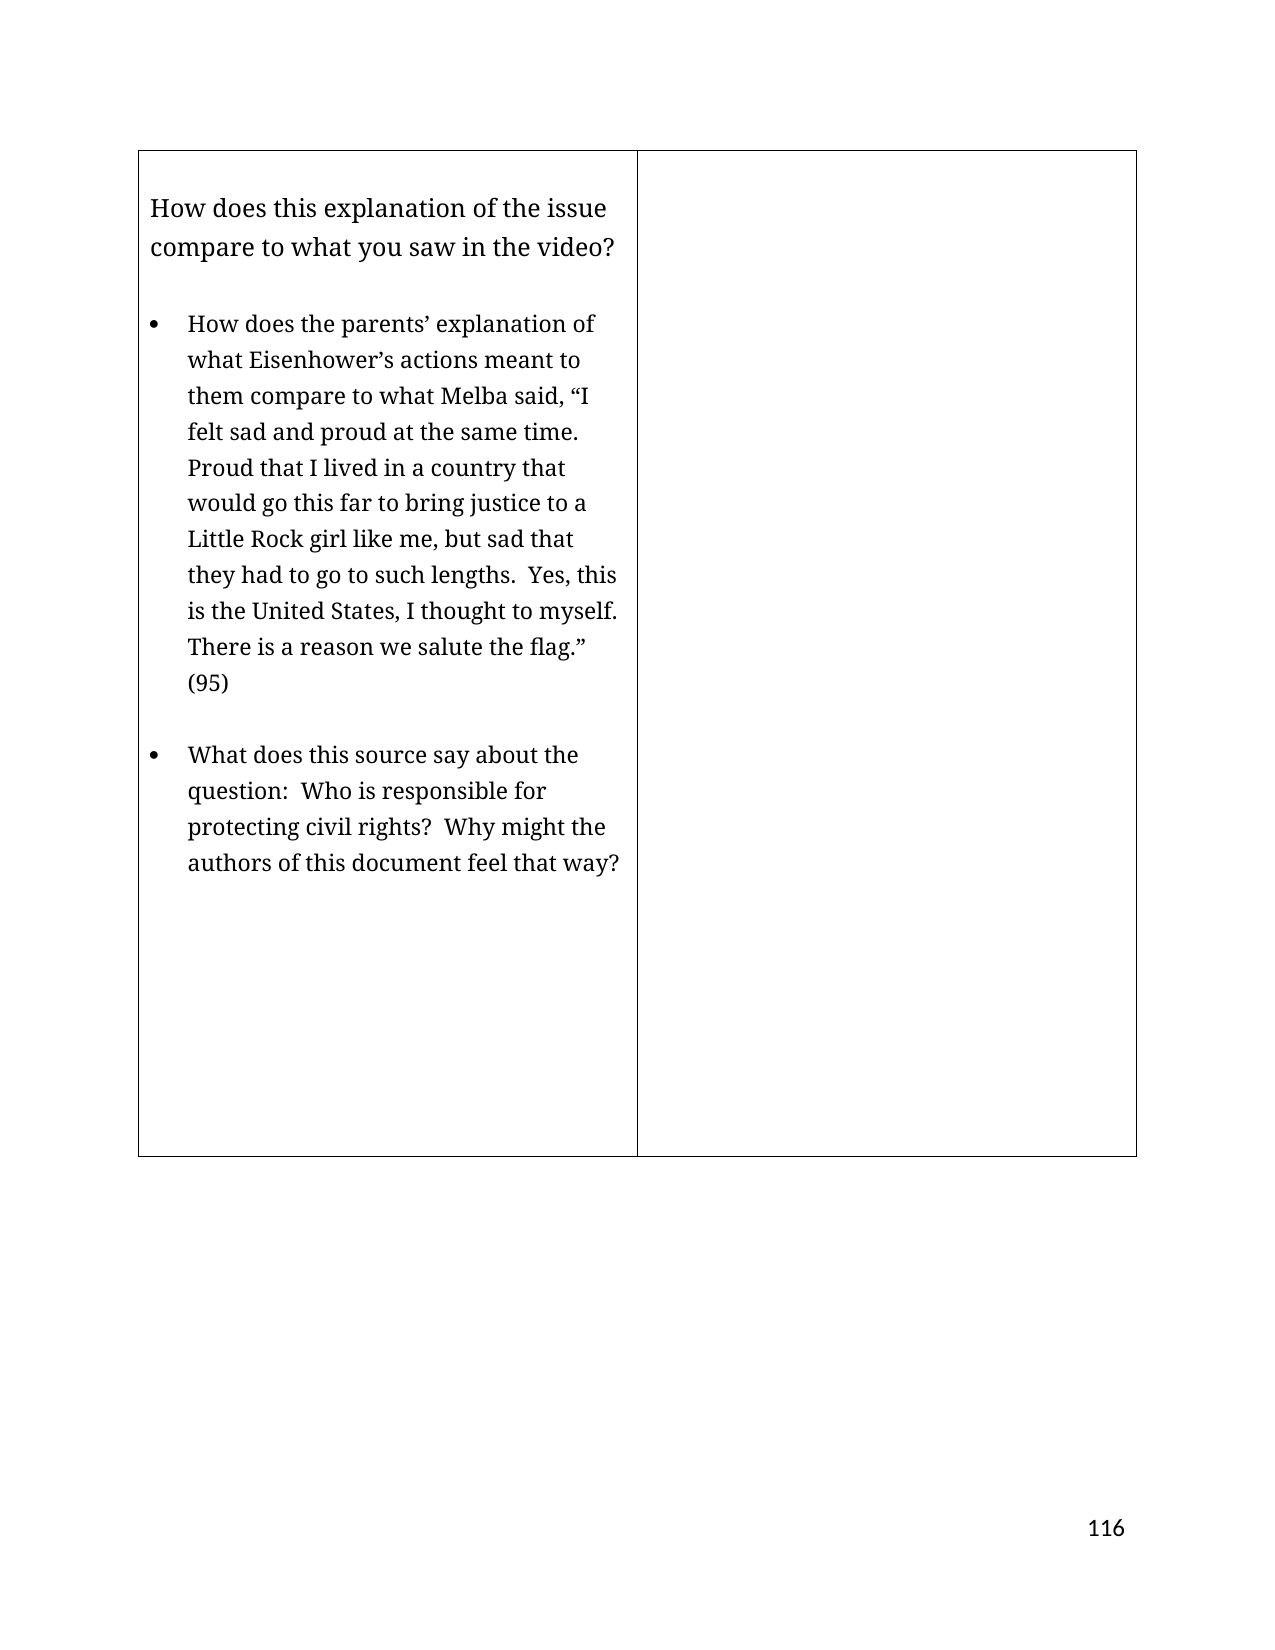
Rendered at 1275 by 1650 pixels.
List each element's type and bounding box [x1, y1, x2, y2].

table_cell [139, 151, 637, 1156]
table_cell [638, 151, 1136, 1156]
